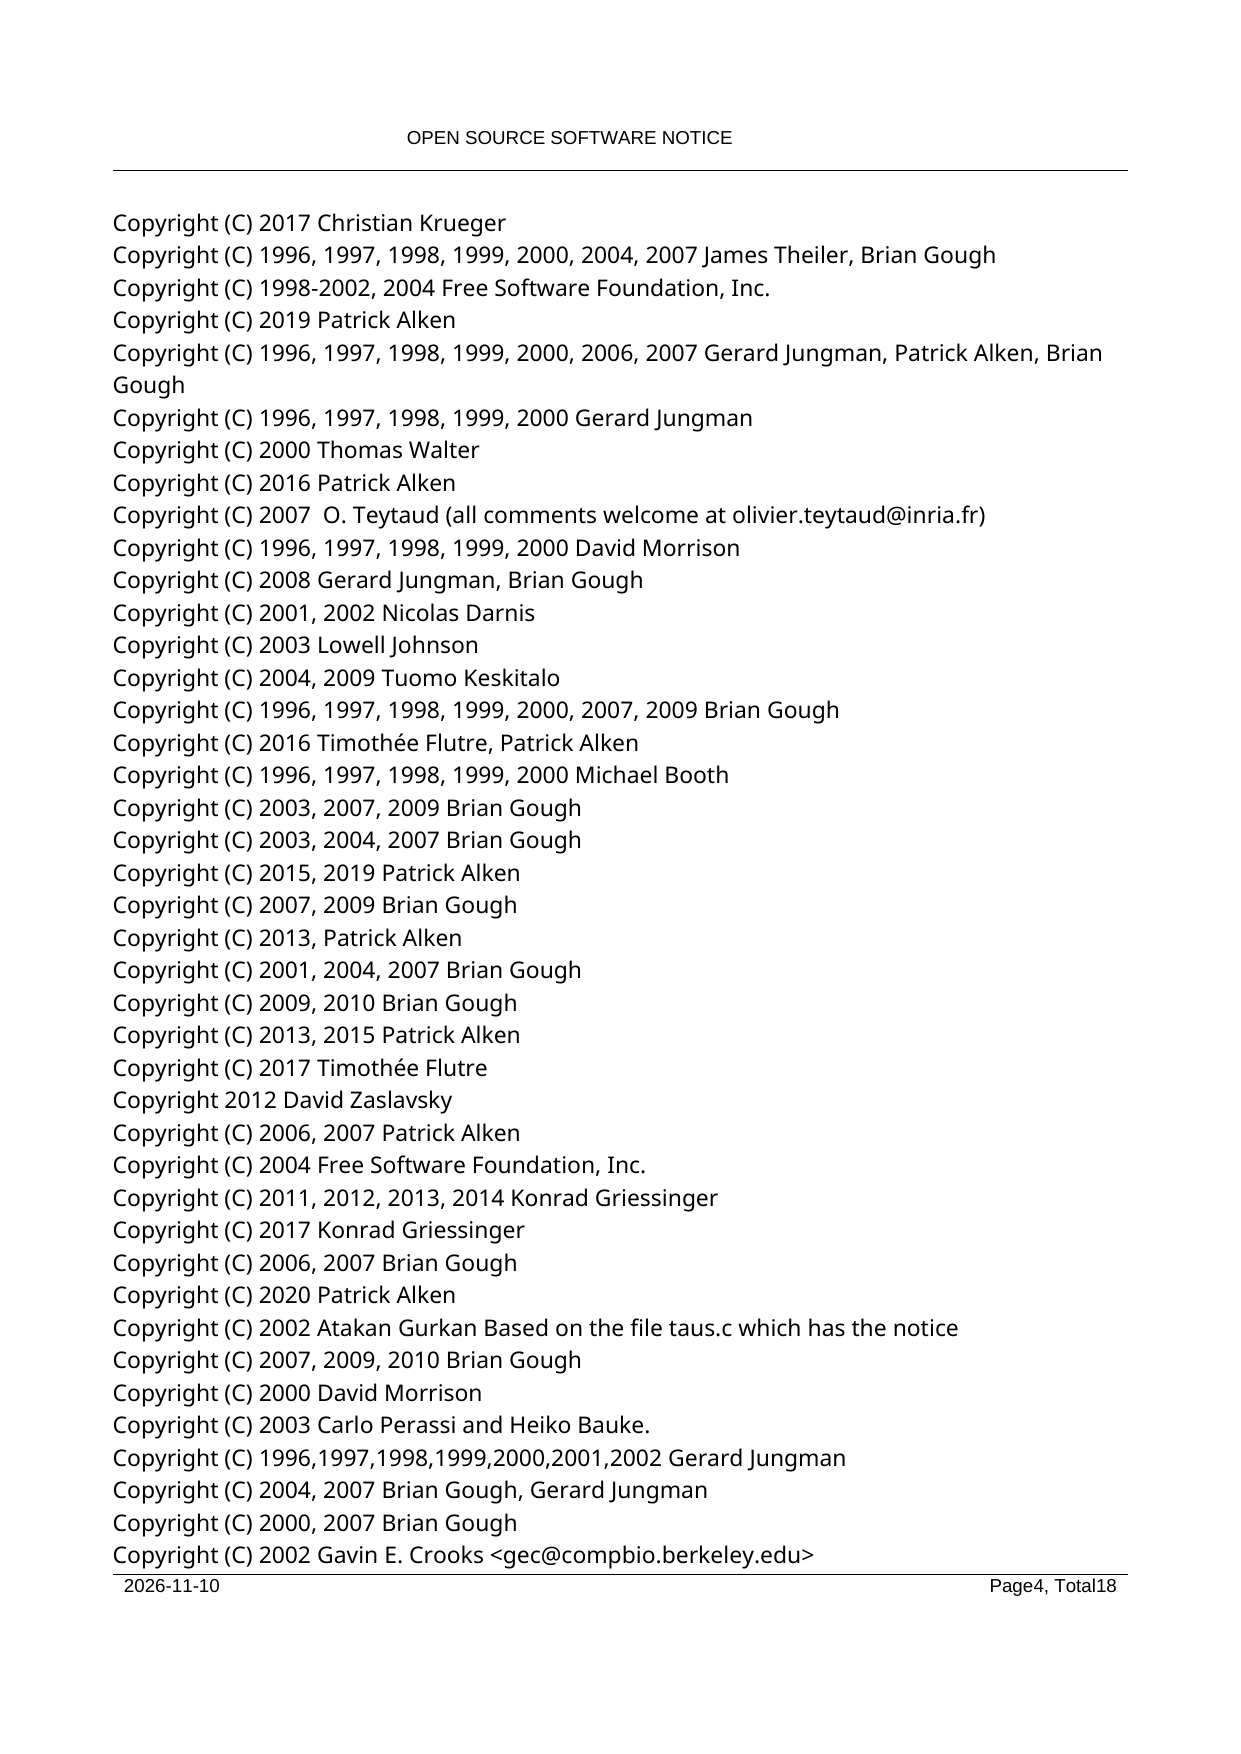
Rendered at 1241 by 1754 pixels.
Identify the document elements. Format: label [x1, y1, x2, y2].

text [112, 206, 1128, 1571]
